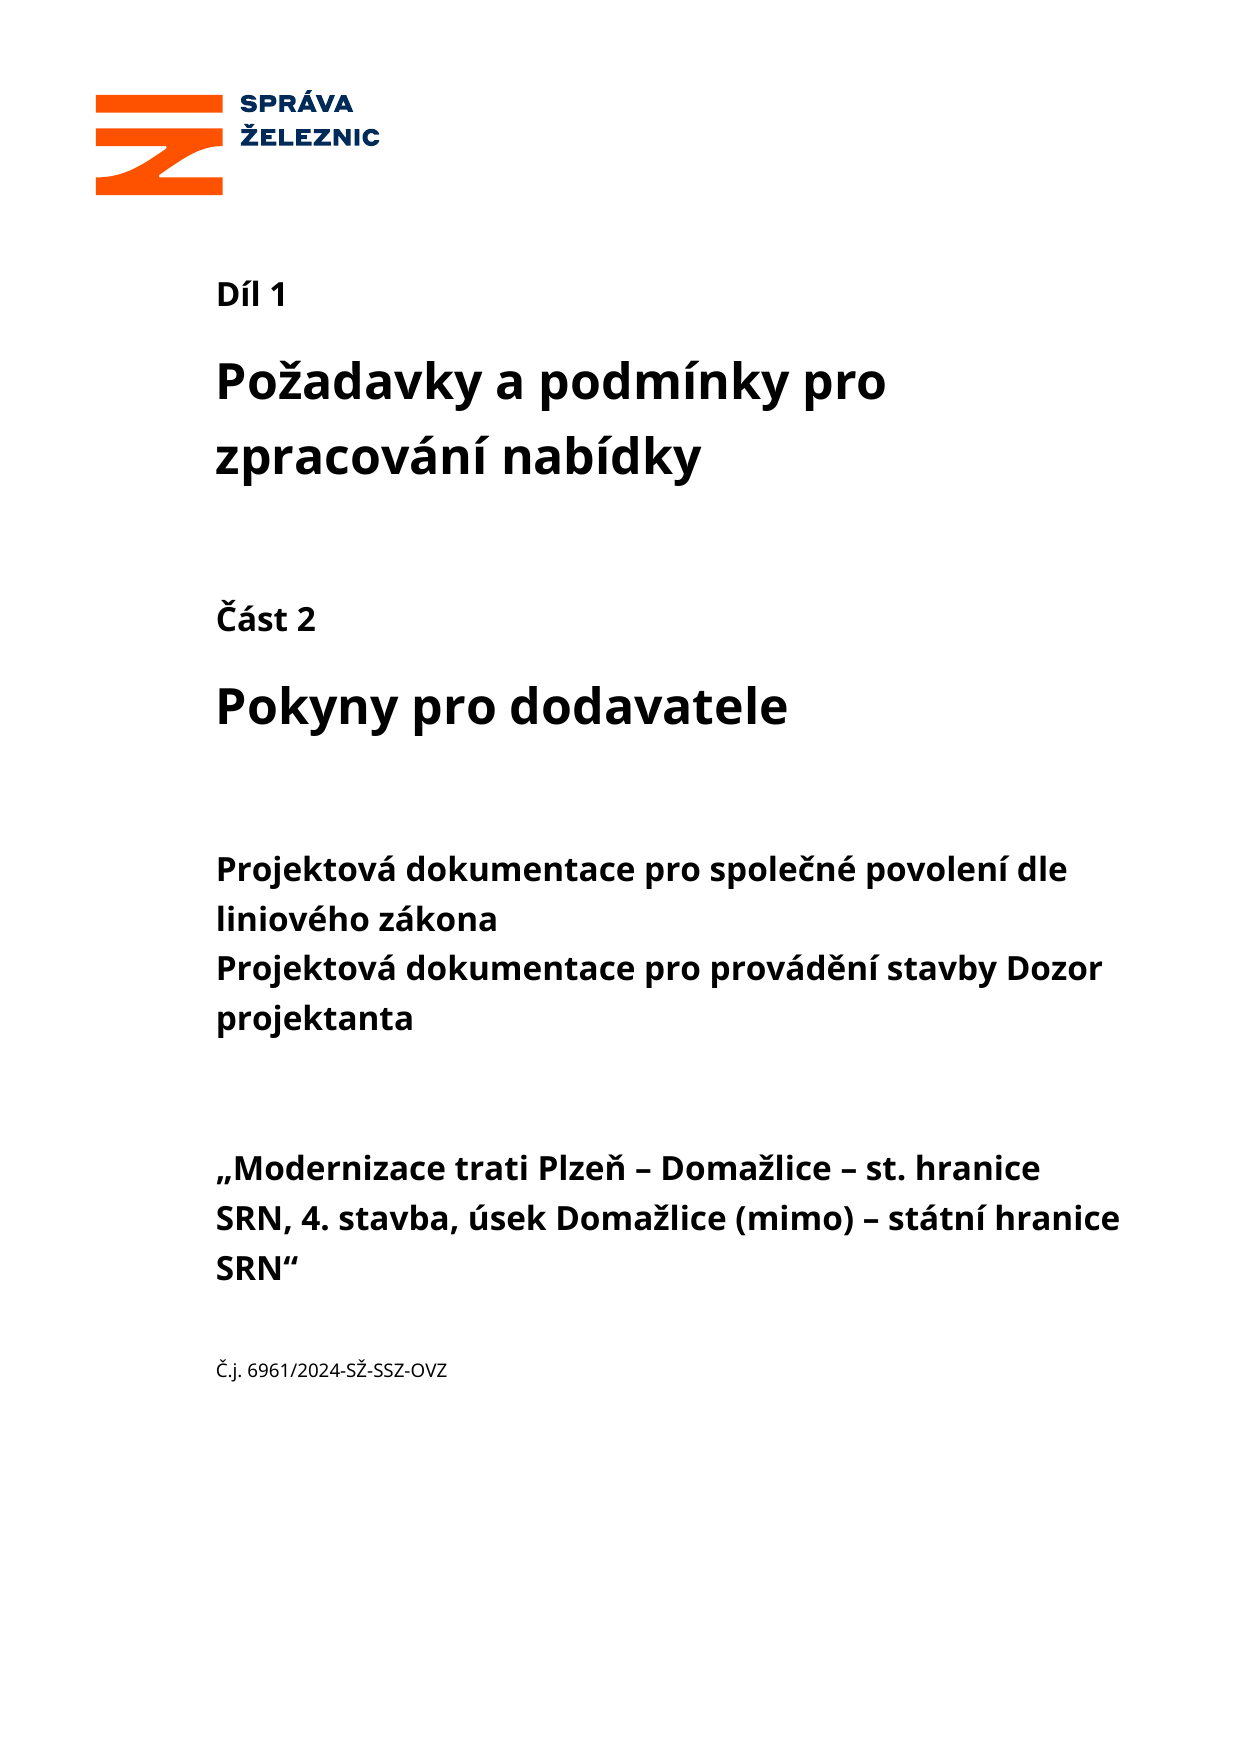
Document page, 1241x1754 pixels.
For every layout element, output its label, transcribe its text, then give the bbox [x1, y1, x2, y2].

text „Modernizace trati Plzeň – Domažlice – st. hranice SRN, 4. stavba, úsek Domažlice (mimo) – státní hranice SRN“ [216, 1145, 1122, 1290]
text Pokyny pro dodavatele [216, 671, 1122, 739]
text Projektová dokumentace pro provádění stavby Dozor projektanta [216, 945, 1122, 1041]
text Požadavky a podmínky pro zpracování nabídky [216, 346, 1122, 489]
text Projektová dokumentace pro společné povolení dle liniového zákona [216, 845, 1122, 941]
list Č.j. 6961/2024-SŽ-SSZ-OVZ [216, 1358, 1122, 1383]
text Část 2 [216, 596, 1122, 641]
text Díl 1 [216, 271, 1122, 317]
